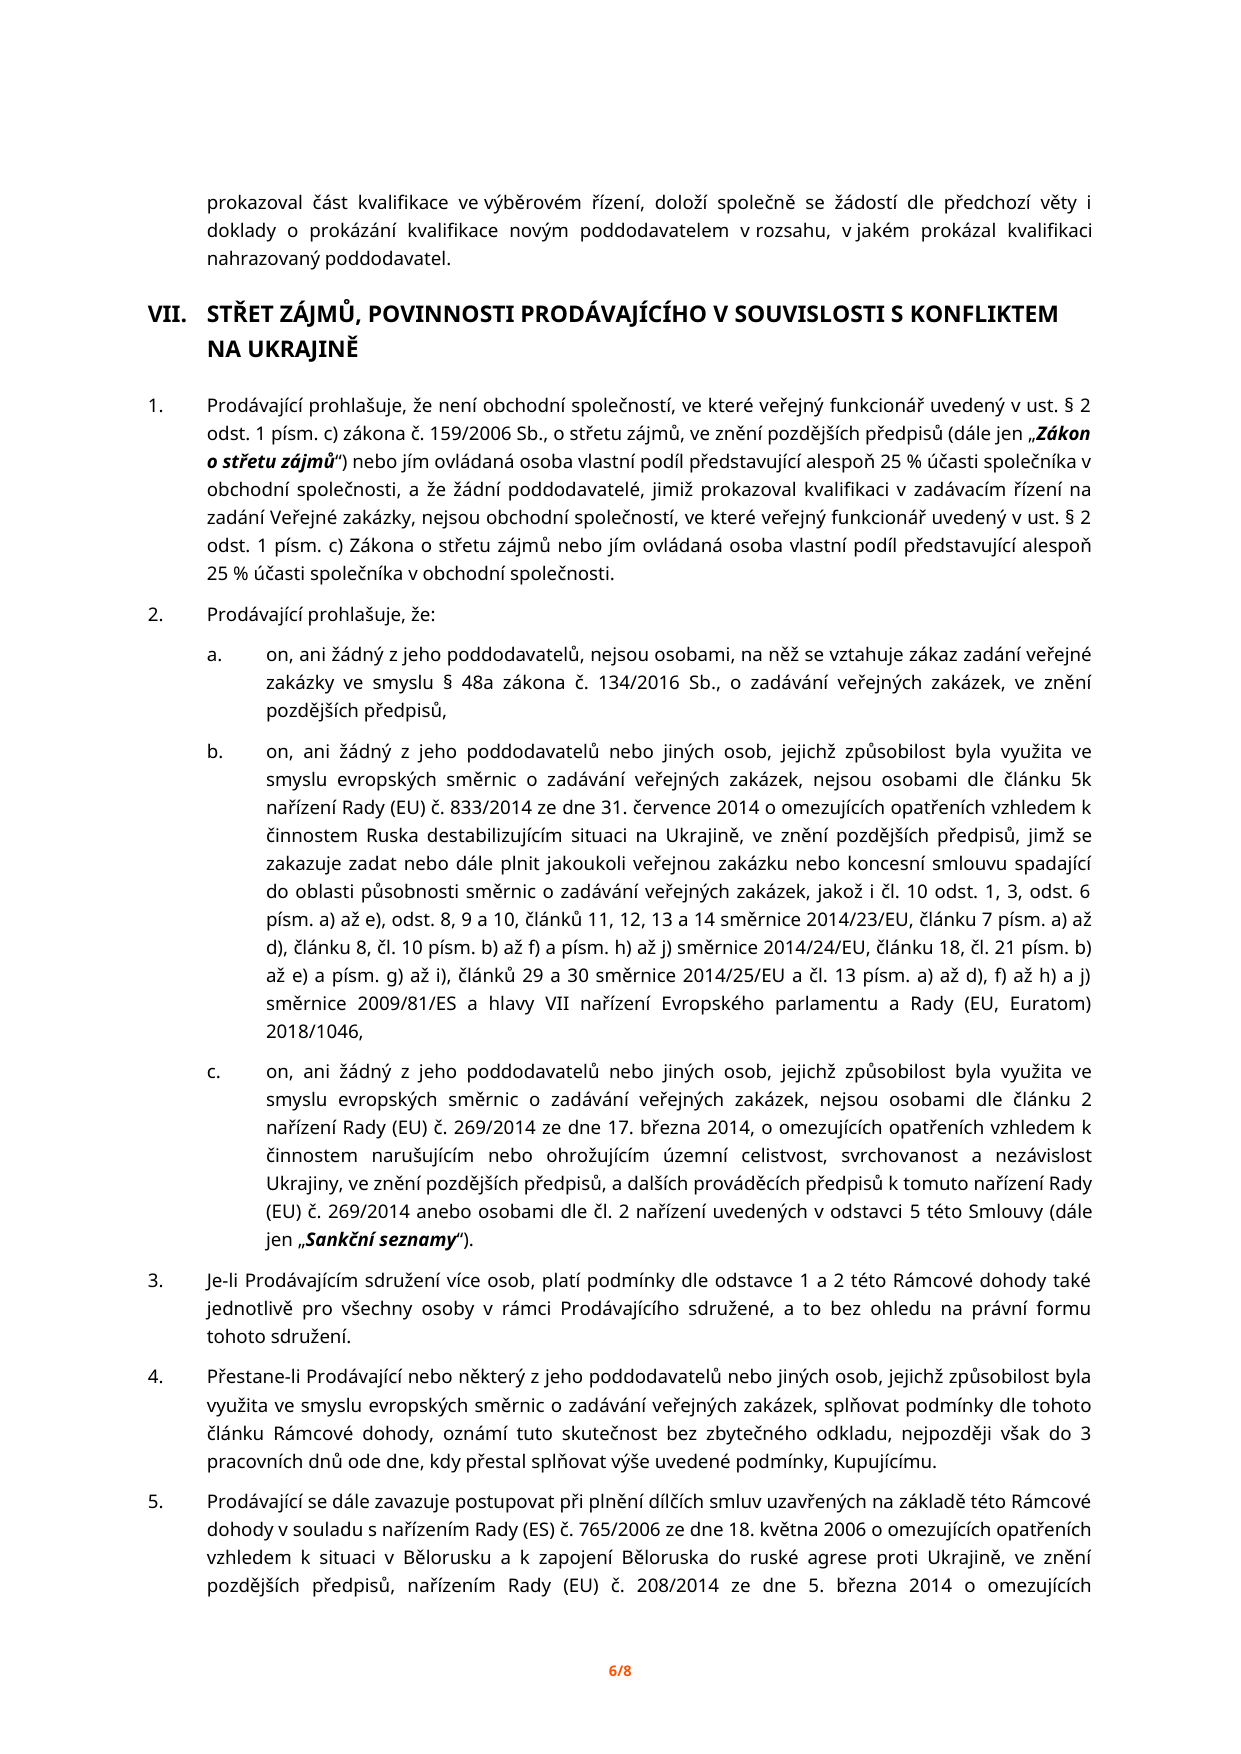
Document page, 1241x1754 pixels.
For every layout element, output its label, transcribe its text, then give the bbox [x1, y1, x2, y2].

text Je-li Prodávajícím sdružení více osob, platí podmínky dle odstavce 1 a 2 této Rámcové dohody také jednotlivě pro všechny osoby v rámci Prodávajícího sdružené, a to bez ohledu na právní formu tohoto sdružení. [148, 1267, 1093, 1349]
text STŘET ZÁJMŮ, POVINNOSTI PRODÁVAJÍCÍHO V SOUVISLOSTI S KONFLIKTEM NA UKRAJINĚ [148, 298, 1093, 364]
text Prodávající prohlašuje, že: [148, 601, 1093, 626]
list on, ani žádný z jeho poddodavatelů, nejsou osobami, na něž se vztahuje zákaz zadání veřejné zakázky ve smyslu § 48a zákona č. 134/2016 Sb., o zadávání veřejných zakázek, ve znění pozdějších předpisů, [207, 641, 1093, 723]
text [148, 1488, 1093, 1598]
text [148, 189, 1093, 271]
text Přestane-li Prodávající nebo některý z jeho poddodavatelů nebo jiných osob, jejichž způsobilost byla využita ve smyslu evropských směrnic o zadávání veřejných zakázek, splňovat podmínky dle tohoto článku Rámcové dohody, oznámí tuto skutečnost bez zbytečného odkladu, nejpozději však do 3 pracovních dnů ode dne, kdy přestal splňovat výše uvedené podmínky, Kupujícímu. [148, 1364, 1093, 1473]
text on, ani žádný z jeho poddodavatelů nebo jiných osob, jejichž způsobilost byla využita ve smyslu evropských směrnic o zadávání veřejných zakázek, nejsou osobami dle článku 2 nařízení Rady (EU) č. 269/2014 ze dne 17. března 2014, o omezujících opatřeních vzhledem k činnostem narušujícím nebo ohrožujícím územní celistvost, svrchovanost a nezávislost Ukrajiny, ve znění pozdějších předpisů, a dalších prováděcích předpisů k tomuto nařízení Rady (EU) č. 269/2014 anebo osobami dle čl. 2 nařízení uvedených v odstavci 5 této Smlouvy (dále jen „Sankční seznamy“). [207, 1059, 1093, 1252]
text on, ani žádný z jeho poddodavatelů nebo jiných osob, jejichž způsobilost byla využita ve smyslu evropských směrnic o zadávání veřejných zakázek, nejsou osobami dle článku 5k nařízení Rady (EU) č. 833/2014 ze dne 31. července 2014 o omezujících opatřeních vzhledem k činnostem Ruska destabilizujícím situaci na Ukrajině, ve znění pozdějších předpisů, jimž se zakazuje zadat nebo dále plnit jakoukoli veřejnou zakázku nebo koncesní smlouvu spadající do oblasti působnosti směrnic o zadávání veřejných zakázek, jakož i čl. 10 odst. 1, 3, odst. 6 písm. a) až e), odst. 8, 9 a 10, článků 11, 12, 13 a 14 směrnice 2014/23/EU, článku 7 písm. a) až d), článku 8, čl. 10 písm. b) až f) a písm. h) až j) směrnice 2014/24/EU, článku 18, čl. 21 písm. b) až e) a písm. g) až i), článků 29 a 30 směrnice 2014/25/EU a čl. 13 písm. a) až d), f) až h) a j) směrnice 2009/81/ES a hlavy VII nařízení Evropského parlamentu a Rady (EU, Euratom) 2018/1046, [207, 738, 1093, 1044]
list Prodávající prohlašuje, že není obchodní společností, ve které veřejný funkcionář uvedený v ust. § 2 odst. 1 písm. c) zákona č. 159/2006 Sb., o střetu zájmů, ve znění pozdějších předpisů (dále jen „Zákon o střetu zájmů“) nebo jím ovládaná osoba vlastní podíl představující alespoň 25 % účasti společníka v obchodní společnosti, a že žádní poddodavatelé, jimiž prokazoval kvalifikaci v zadávacím řízení na zadání Veřejné zakázky, nejsou obchodní společností, ve které veřejný funkcionář uvedený v ust. § 2 odst. 1 písm. c) Zákona o střetu zájmů nebo jím ovládaná osoba vlastní podíl představující alespoň 25 % účasti společníka v obchodní společnosti. [148, 392, 1093, 586]
